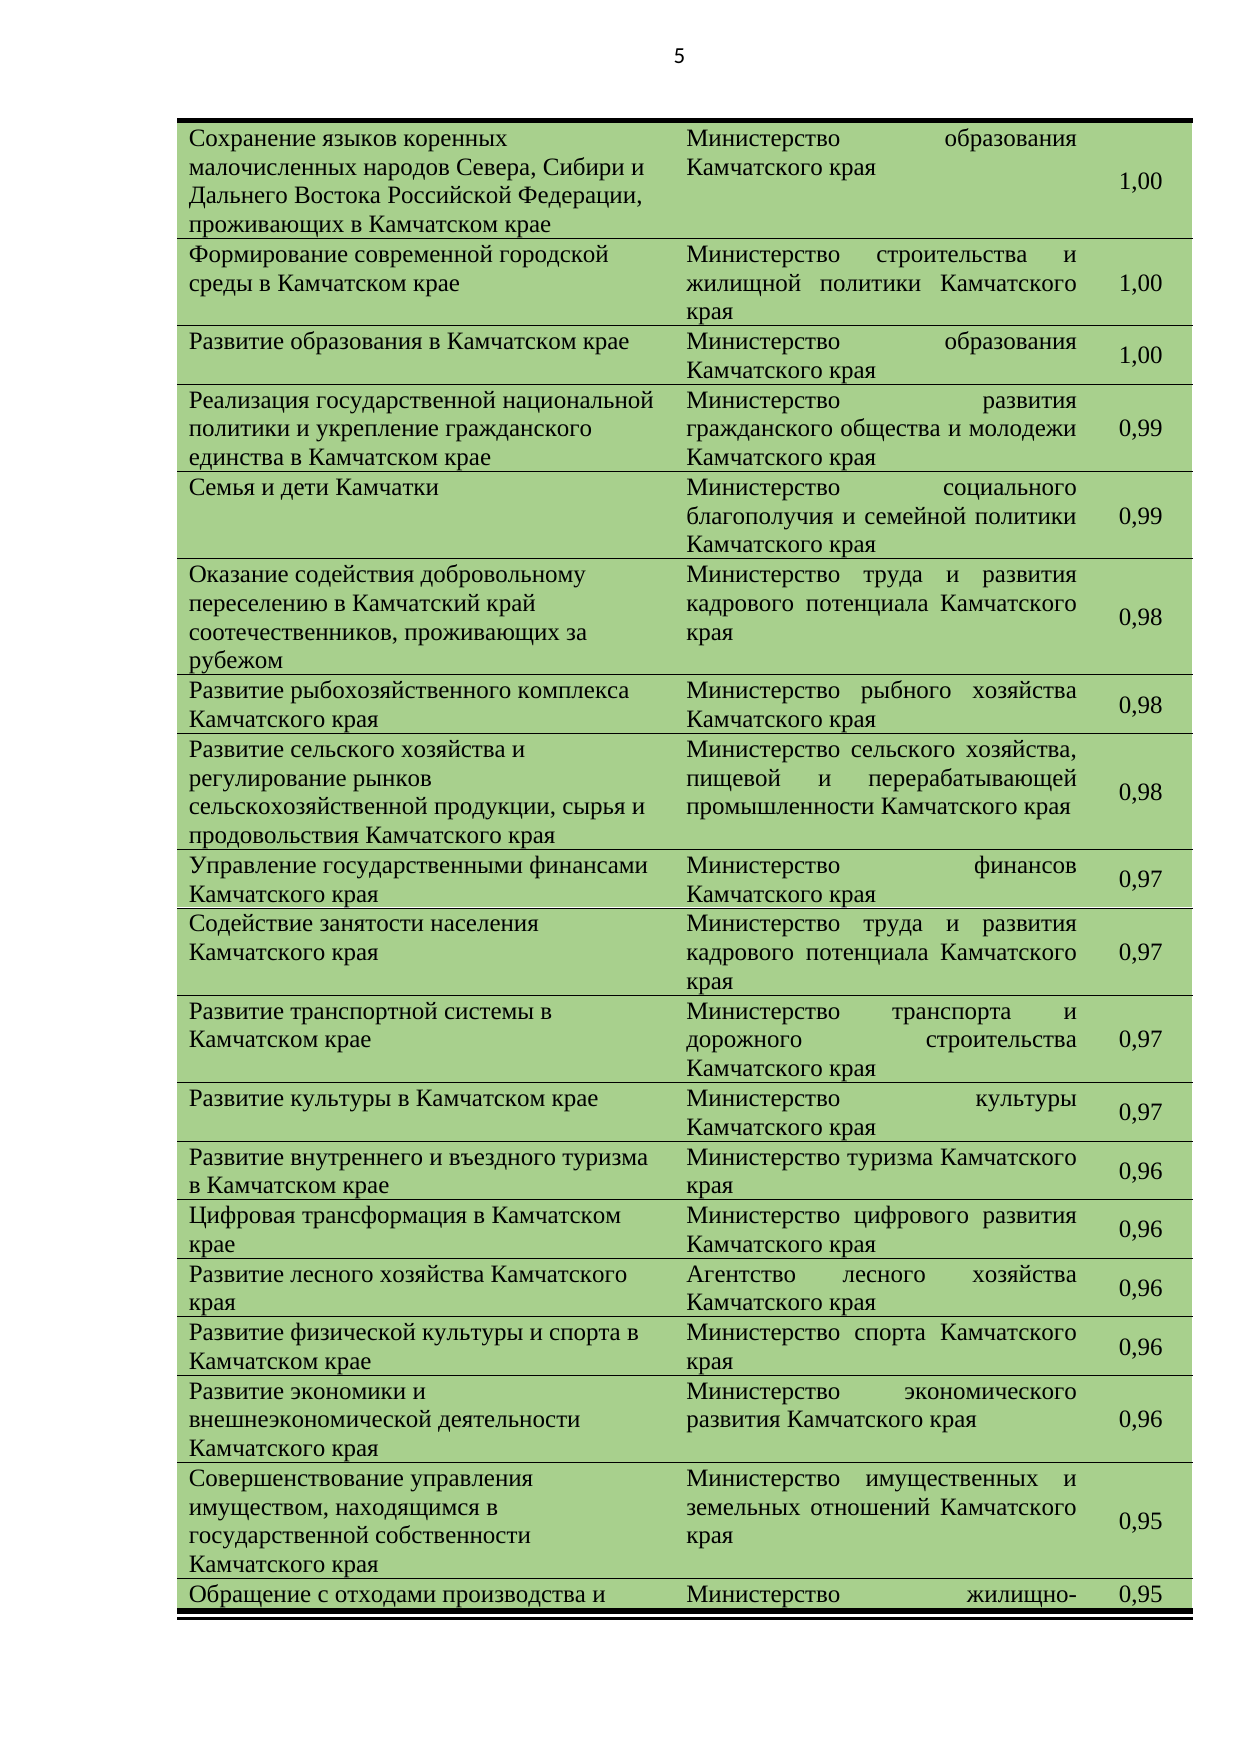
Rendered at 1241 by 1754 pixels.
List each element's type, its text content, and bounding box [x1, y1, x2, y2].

table_cell Цифровая трансформация в Камчатском крае [177, 1200, 675, 1258]
table_cell Управление государственными финансами Камчатского края [177, 850, 675, 907]
table_cell 0,96 [1088, 1259, 1192, 1316]
table_cell 0,98 [1088, 734, 1192, 849]
table_cell Министерство культуры Камчатского края [675, 1083, 1088, 1141]
table_cell 0,95 [1088, 1463, 1192, 1578]
table_cell Развитие физической культуры и спорта в Камчатском крае [177, 1317, 675, 1375]
table_cell Министерство имущественных и земельных отношений Камчатского края [675, 1463, 1088, 1578]
table_cell 0,98 [1088, 559, 1192, 674]
table_cell Развитие культуры в Камчатском крае [177, 1083, 675, 1141]
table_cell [177, 1579, 675, 1608]
table_cell 1,00 [1088, 326, 1192, 384]
table_cell Министерство труда и развития кадрового потенциала Камчатского края [675, 909, 1088, 995]
table_cell Министерство рыбного хозяйства Камчатского края [675, 675, 1088, 733]
table_cell Агентство лесного хозяйства Камчатского края [675, 1259, 1088, 1316]
table_cell Реализация государственной национальной политики и укрепление гражданского единства в Камчатском крае [177, 385, 675, 471]
table_cell Развитие рыбохозяйственного комплекса Камчатского края [177, 675, 675, 733]
table_cell Оказание содействия добровольному переселению в Камчатский край соотечественников, проживающих за рубежом [177, 559, 675, 674]
table_cell 1,00 [1088, 239, 1192, 325]
table_cell 0,97 [1088, 996, 1192, 1082]
table_cell 0,96 [1088, 1200, 1192, 1258]
table_cell Министерство спорта Камчатского края [675, 1317, 1088, 1375]
table_cell Развитие образования в Камчатском крае [177, 326, 675, 384]
table_cell Развитие транспортной системы в Камчатском крае [177, 996, 675, 1082]
table_cell 0,95 [1088, 1579, 1192, 1608]
table_cell 0,97 [1088, 850, 1192, 907]
table_cell 0,99 [1088, 472, 1192, 558]
table_cell Семья и дети Камчатки [177, 472, 675, 558]
table_cell 0,96 [1088, 1376, 1192, 1462]
table_cell Министерство образования Камчатского края [675, 326, 1088, 384]
table_cell 0,99 [1088, 385, 1192, 471]
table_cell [675, 1579, 1088, 1608]
table_cell Развитие экономики и внешнеэкономической деятельности Камчатского края [177, 1376, 675, 1462]
table_cell Развитие внутреннего и въездного туризма в Камчатском крае [177, 1142, 675, 1199]
table_cell Министерство образования Камчатского края [675, 123, 1088, 238]
table_cell Министерство транспорта и дорожного строительства Камчатского края [675, 996, 1088, 1082]
table_cell Содействие занятости населения Камчатского края [177, 909, 675, 995]
table_cell 0,96 [1088, 1142, 1192, 1199]
table_cell Развитие лесного хозяйства Камчатского края [177, 1259, 675, 1316]
table_cell Формирование современной городской среды в Камчатском крае [177, 239, 675, 325]
table_cell 1,00 [1088, 123, 1192, 238]
table_cell 0,97 [1088, 1083, 1192, 1141]
table_cell Министерство труда и развития кадрового потенциала Камчатского края [675, 559, 1088, 674]
table_cell Министерство цифрового развития Камчатского края [675, 1200, 1088, 1258]
table_cell Министерство социального благополучия и семейной политики Камчатского края [675, 472, 1088, 558]
table_cell Сохранение языков коренных малочисленных народов Севера, Сибири и Дальнего Востока Российской Федерации, проживающих в Камчатском крае [177, 123, 675, 238]
table_cell Министерство строительства и жилищной политики Камчатского края [675, 239, 1088, 325]
table_cell 0,96 [1088, 1317, 1192, 1375]
table_cell 0,98 [1088, 675, 1192, 733]
table_cell Министерство сельского хозяйства, пищевой и перерабатывающей промышленности Камчатского края [675, 734, 1088, 849]
table_cell Совершенствование управления имуществом, находящимся в государственной собственности Камчатского края [177, 1463, 675, 1578]
table_cell Развитие сельского хозяйства и регулирование рынков сельскохозяйственной продукции, сырья и продовольствия Камчатского края [177, 734, 675, 849]
table_cell 0,97 [1088, 909, 1192, 995]
table_cell Министерство экономического развития Камчатского края [675, 1376, 1088, 1462]
table_cell Министерство финансов Камчатского края [675, 850, 1088, 907]
table_cell Министерство развития гражданского общества и молодежи Камчатского края [675, 385, 1088, 471]
table_cell Министерство туризма Камчатского края [675, 1142, 1088, 1199]
